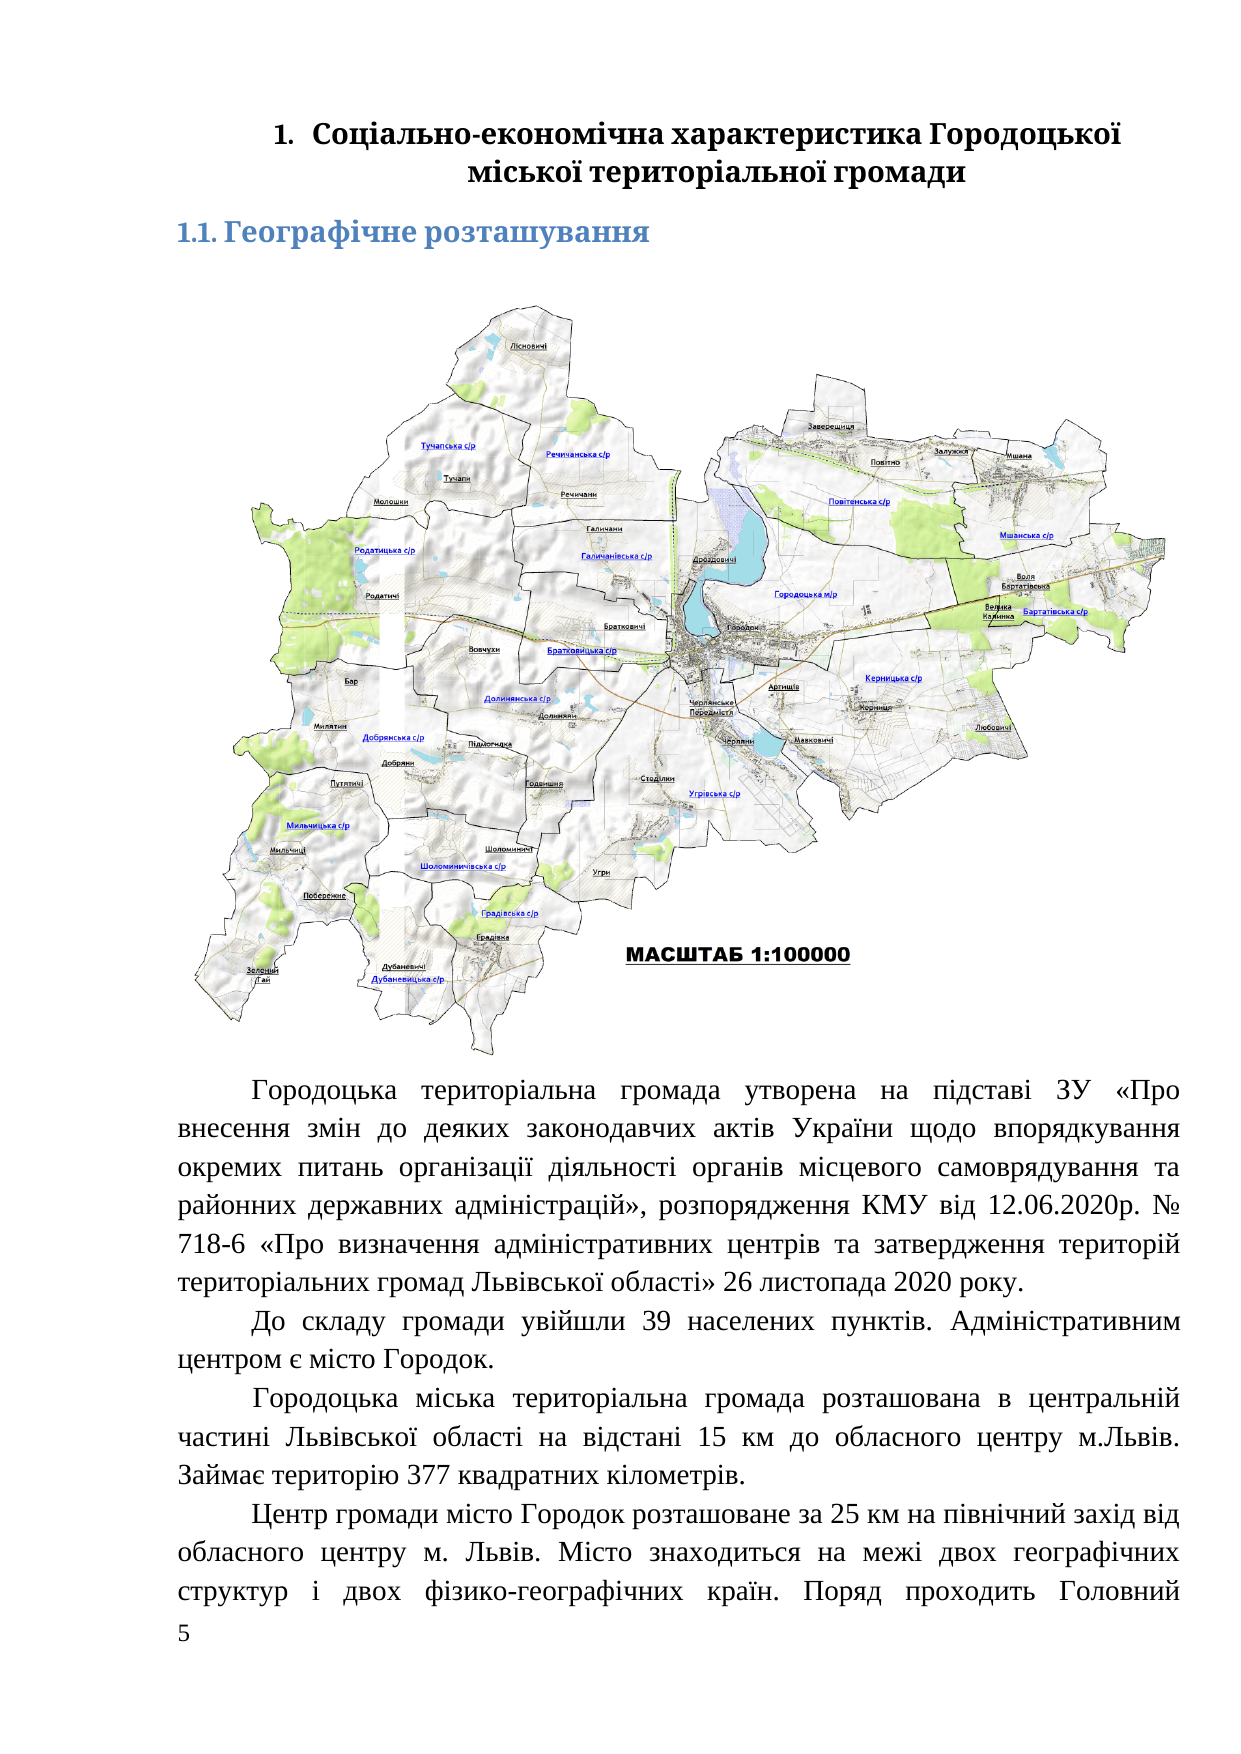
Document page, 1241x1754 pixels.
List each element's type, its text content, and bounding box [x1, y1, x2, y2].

text До складу громади увійшли 39 населених пунктів. Адміністративним центром є місто Городок. [177, 1303, 1181, 1375]
text Городоцька міська територіальна громада розташована в центральній частині Львівської області на відстані 15 км до обласного центру м.Львів. Займає територію 377 квадратних кілометрів. [177, 1380, 1181, 1491]
picture [177, 288, 1182, 1072]
subtitle 1.1. Географічне розташування [177, 216, 1181, 249]
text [177, 1496, 1181, 1606]
text Городоцька територіальна громада утворена на підставі ЗУ «Про внесення змін до деяких законодавчих актів України щодо впорядкування окремих питань організації діяльності органів місцевого самоврядування та районних державних адміністрацій», розпорядження КМУ від 12.06.2020р. № 718-6 «Про визначення адміністративних центрів та затвердження територій територіальних громад Львівської області» 26 листопада 2020 року. [177, 1072, 1181, 1298]
subtitle Соціально-економічна характеристика Городоцької міської територіальної громади [215, 118, 1181, 190]
